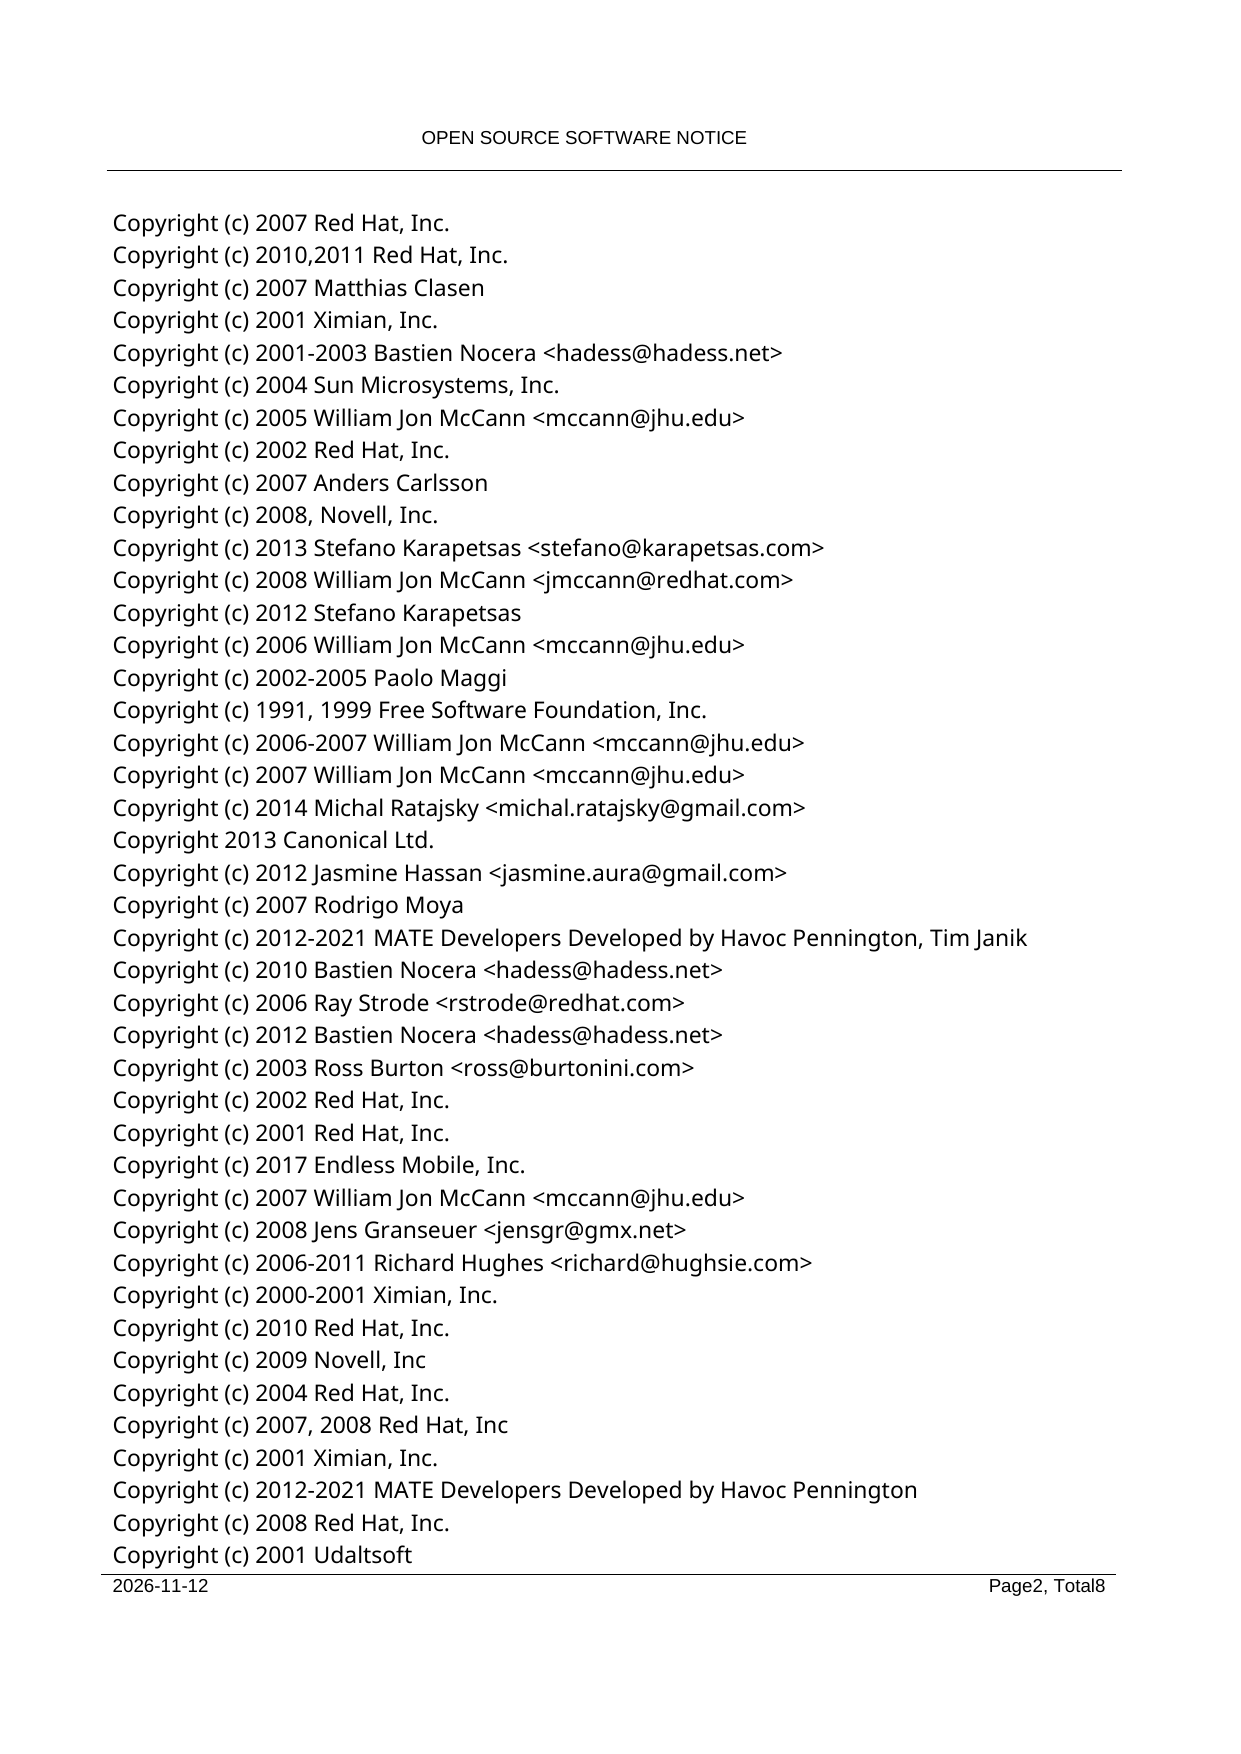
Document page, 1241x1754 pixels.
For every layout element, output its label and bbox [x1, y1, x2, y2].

text [112, 206, 1128, 1571]
